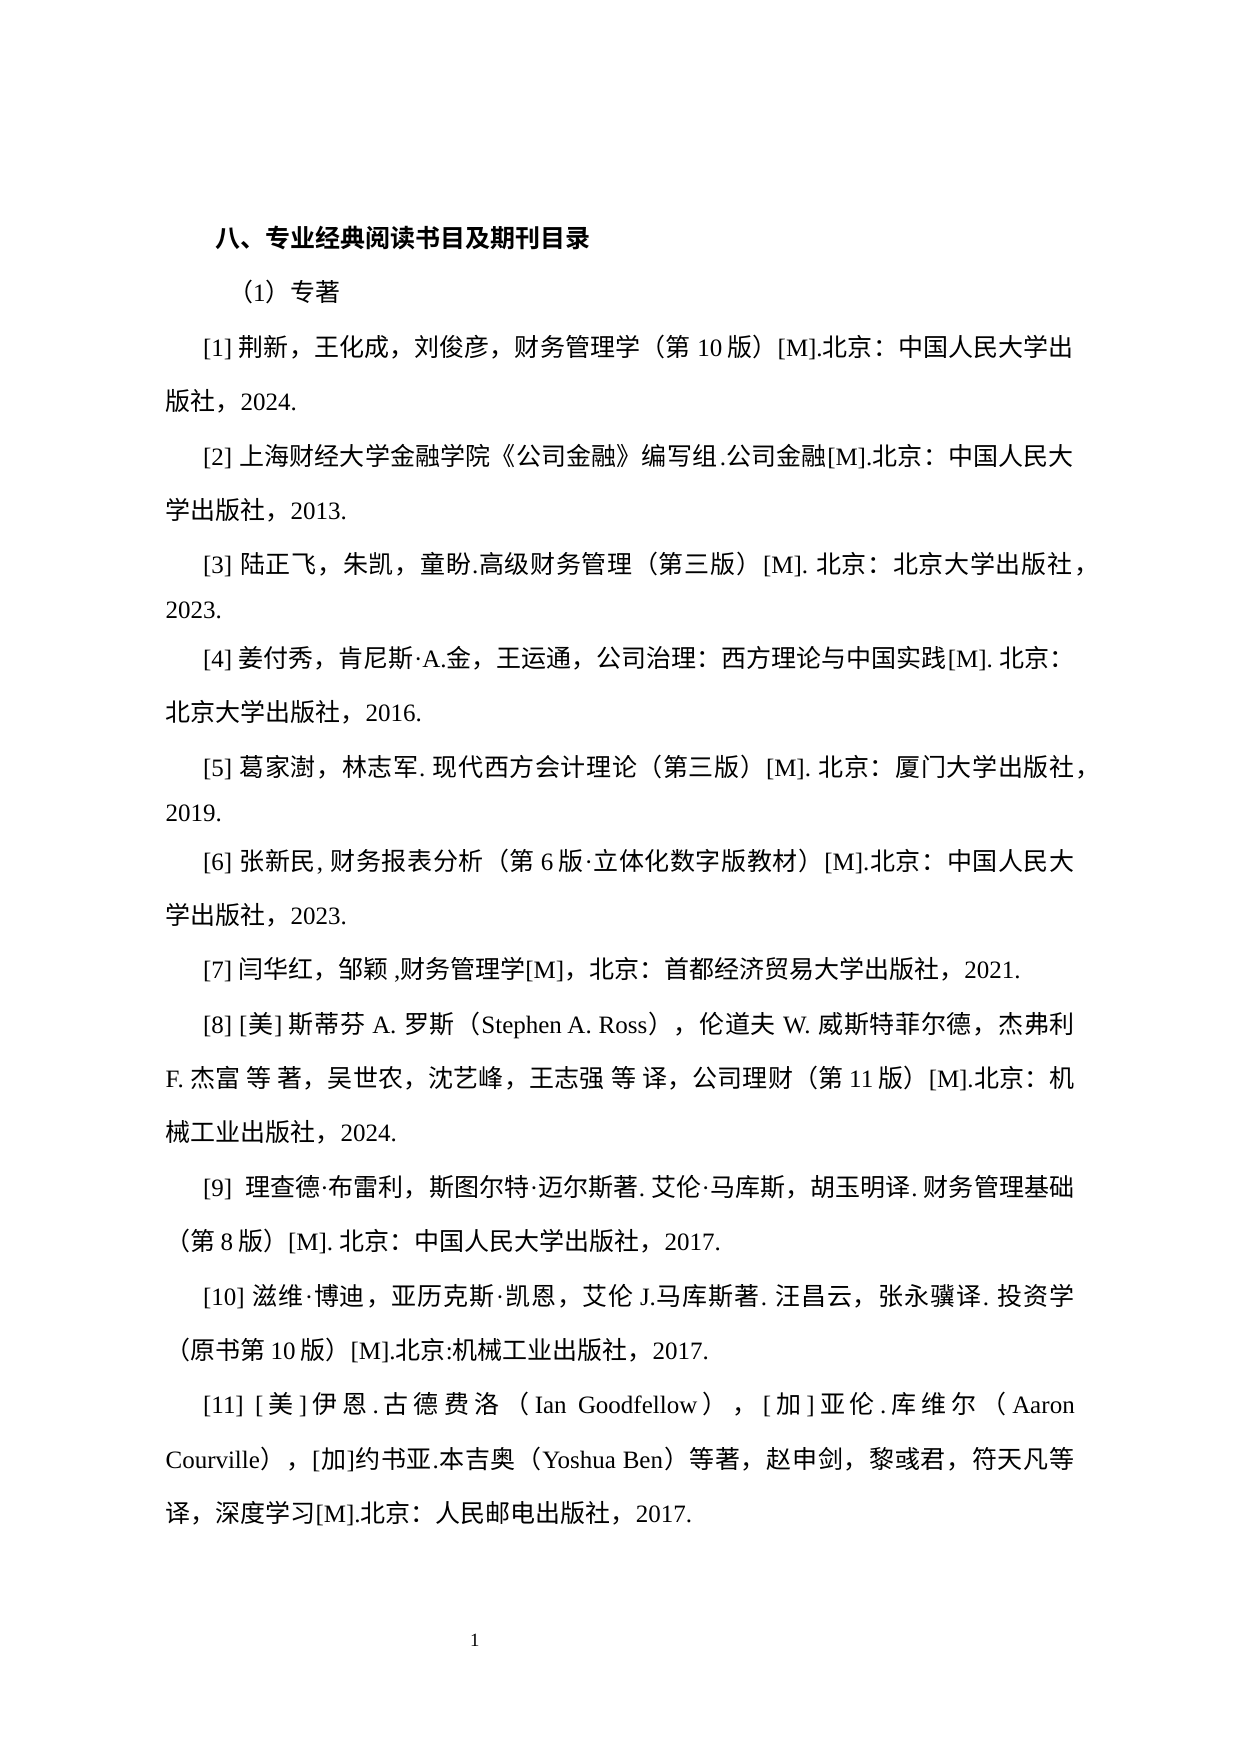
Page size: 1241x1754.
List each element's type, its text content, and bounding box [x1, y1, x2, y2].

list [5] 葛家澍，林志军. 现代西方会计理论（第三版）[M]. 北京：厦门大学出版社，2019. [165, 747, 1075, 827]
list [6] 张新民, 财务报表分析（第6版·立体化数字版教材）[M].北京：中国人民大学出版社，2023. [165, 841, 1075, 932]
list [1] 荆新，王化成，刘俊彦，财务管理学（第10版）[M].北京：中国人民大学出版社，2024. [165, 327, 1075, 418]
list [10] 滋维·博迪，亚历克斯·凯恩，艾伦J.马库斯著. 汪昌云，张永骥译. 投资学（原书第10版）[M].北京:机械工业出版社，2017. [165, 1276, 1075, 1367]
list （1）专著 [165, 273, 1075, 309]
list [7] 闫华红，邹颖 ,财务管理学[M]，北京：首都经济贸易大学出版社，2021. [165, 950, 1075, 986]
list [2] 上海财经大学金融学院《公司金融》编写组.公司金融[M].北京：中国人民大学出版社，2013. [165, 436, 1075, 527]
list [9] 理查德·布雷利，斯图尔特·迈尔斯著. 艾伦·马库斯，胡玉明译. 财务管理基础（第8版）[M]. 北京：中国人民大学出版社，2017. [165, 1167, 1075, 1258]
list [11] [美]伊恩.古德费洛（Ian Goodfellow），[加]亚伦.库维尔（Aaron Courville），[加]约书亚.本吉奥（Yoshua Ben）等著，赵申剑，黎彧君，符天凡等译，深度学习[M].北京：人民邮电出版社，2017. [165, 1385, 1075, 1530]
list [4] 姜付秀，肯尼斯·A.金，王运通，公司治理：西方理论与中国实践[M]. 北京：北京大学出版社，2016. [165, 638, 1075, 729]
text 八、专业经典阅读书目及期刊目录 [165, 218, 1075, 255]
list [8] [美] 斯蒂芬 A. 罗斯（Stephen A. Ross），伦道夫 W. 威斯特菲尔德，杰弗利 F. 杰富 等 著，吴世农，沈艺峰，王志强 等 译，公司理财（第11版）[M].北京：机械工业出版社，2024. [165, 1004, 1075, 1149]
list [3] 陆正飞，朱凯，童盼.高级财务管理（第三版）[M]. 北京：北京大学出版社，2023. [165, 545, 1075, 624]
